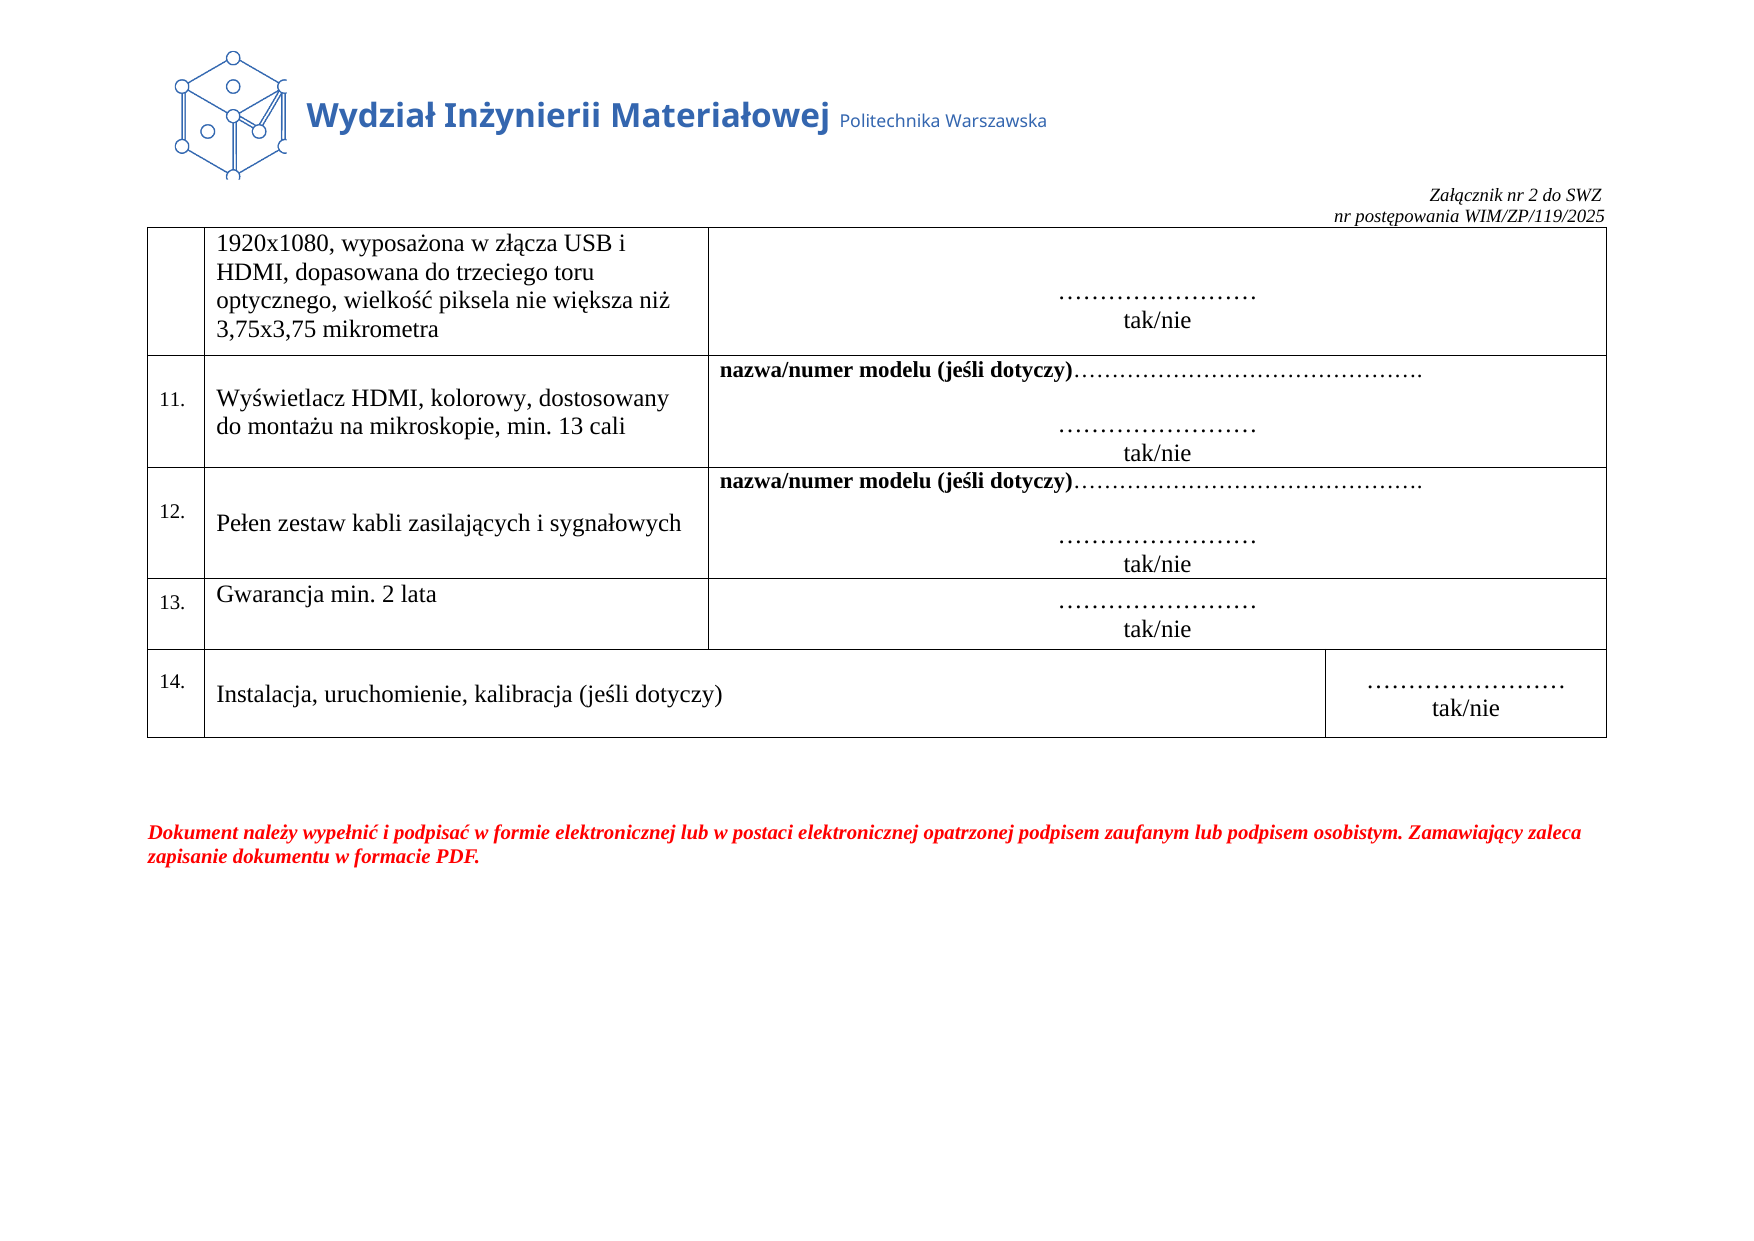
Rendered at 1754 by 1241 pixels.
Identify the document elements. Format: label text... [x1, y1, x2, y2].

table_cell [148, 356, 204, 467]
table_cell [148, 579, 204, 649]
table_cell Gwarancja min. 2 lata [205, 579, 708, 649]
table_cell nazwa/numer modelu (jeśli dotyczy)………………………………………. …………………… tak/nie [709, 228, 1606, 355]
table_cell Wyświetlacz HDMI, kolorowy, dostosowany do montażu na mikroskopie, min. 13 cali [205, 356, 708, 467]
table_cell Instalacja, uruchomienie, kalibracja (jeśli dotyczy) [205, 650, 1325, 737]
table_cell [148, 468, 204, 578]
text Dokument należy wypełnić i podpisać w formie elektronicznej lub w postaci elektronicznej opatrzonej podpisem zaufanym lub podpisem osobistym. Zamawiający zaleca zapisanie dokumentu w formacie PDF. [148, 820, 1606, 868]
table_cell nazwa/numer modelu (jeśli dotyczy)………………………………………. …………………… tak/nie [709, 468, 1606, 578]
picture [174, 50, 287, 179]
table_cell …………………… tak/nie [709, 579, 1606, 649]
table_cell …………………… tak/nie [1326, 650, 1606, 737]
table_cell Pełen zestaw kabli zasilających i sygnałowych [205, 468, 708, 578]
table_cell nazwa/numer modelu (jeśli dotyczy)………………………………………. …………………… tak/nie [709, 356, 1606, 467]
table_cell [148, 650, 204, 737]
table_cell [148, 228, 204, 355]
